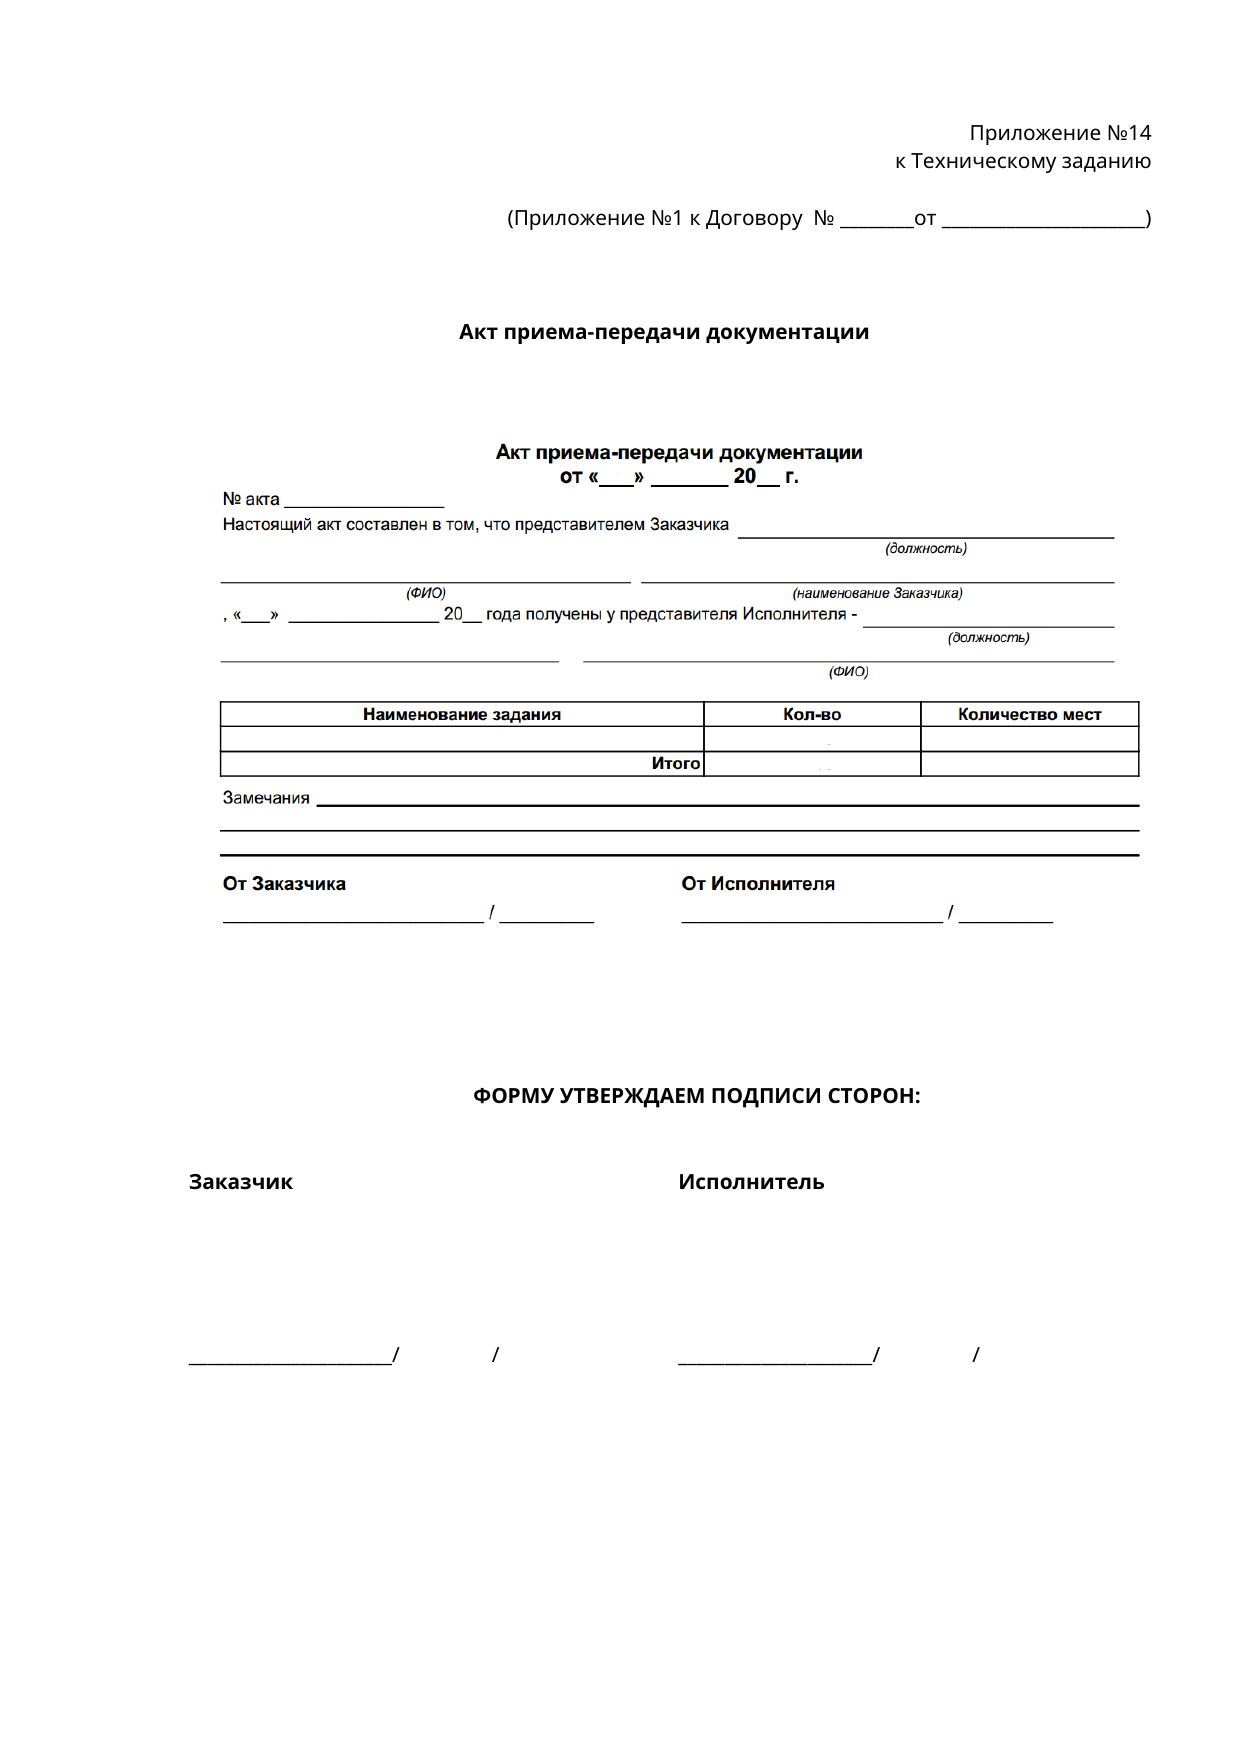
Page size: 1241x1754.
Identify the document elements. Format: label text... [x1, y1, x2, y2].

text к Техническому заданию [177, 147, 1152, 175]
text ФОРМУ УТВЕРЖДАЕМ ПОДПИСИ СТОРОН: [177, 1082, 1152, 1110]
text (Приложение №1 к Договору № ________от ______________________) [177, 203, 1152, 232]
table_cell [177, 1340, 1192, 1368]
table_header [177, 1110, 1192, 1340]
text Приложение №14 [177, 118, 1152, 147]
picture [177, 393, 1181, 1001]
text Акт приема-передачи документации [177, 317, 1152, 346]
